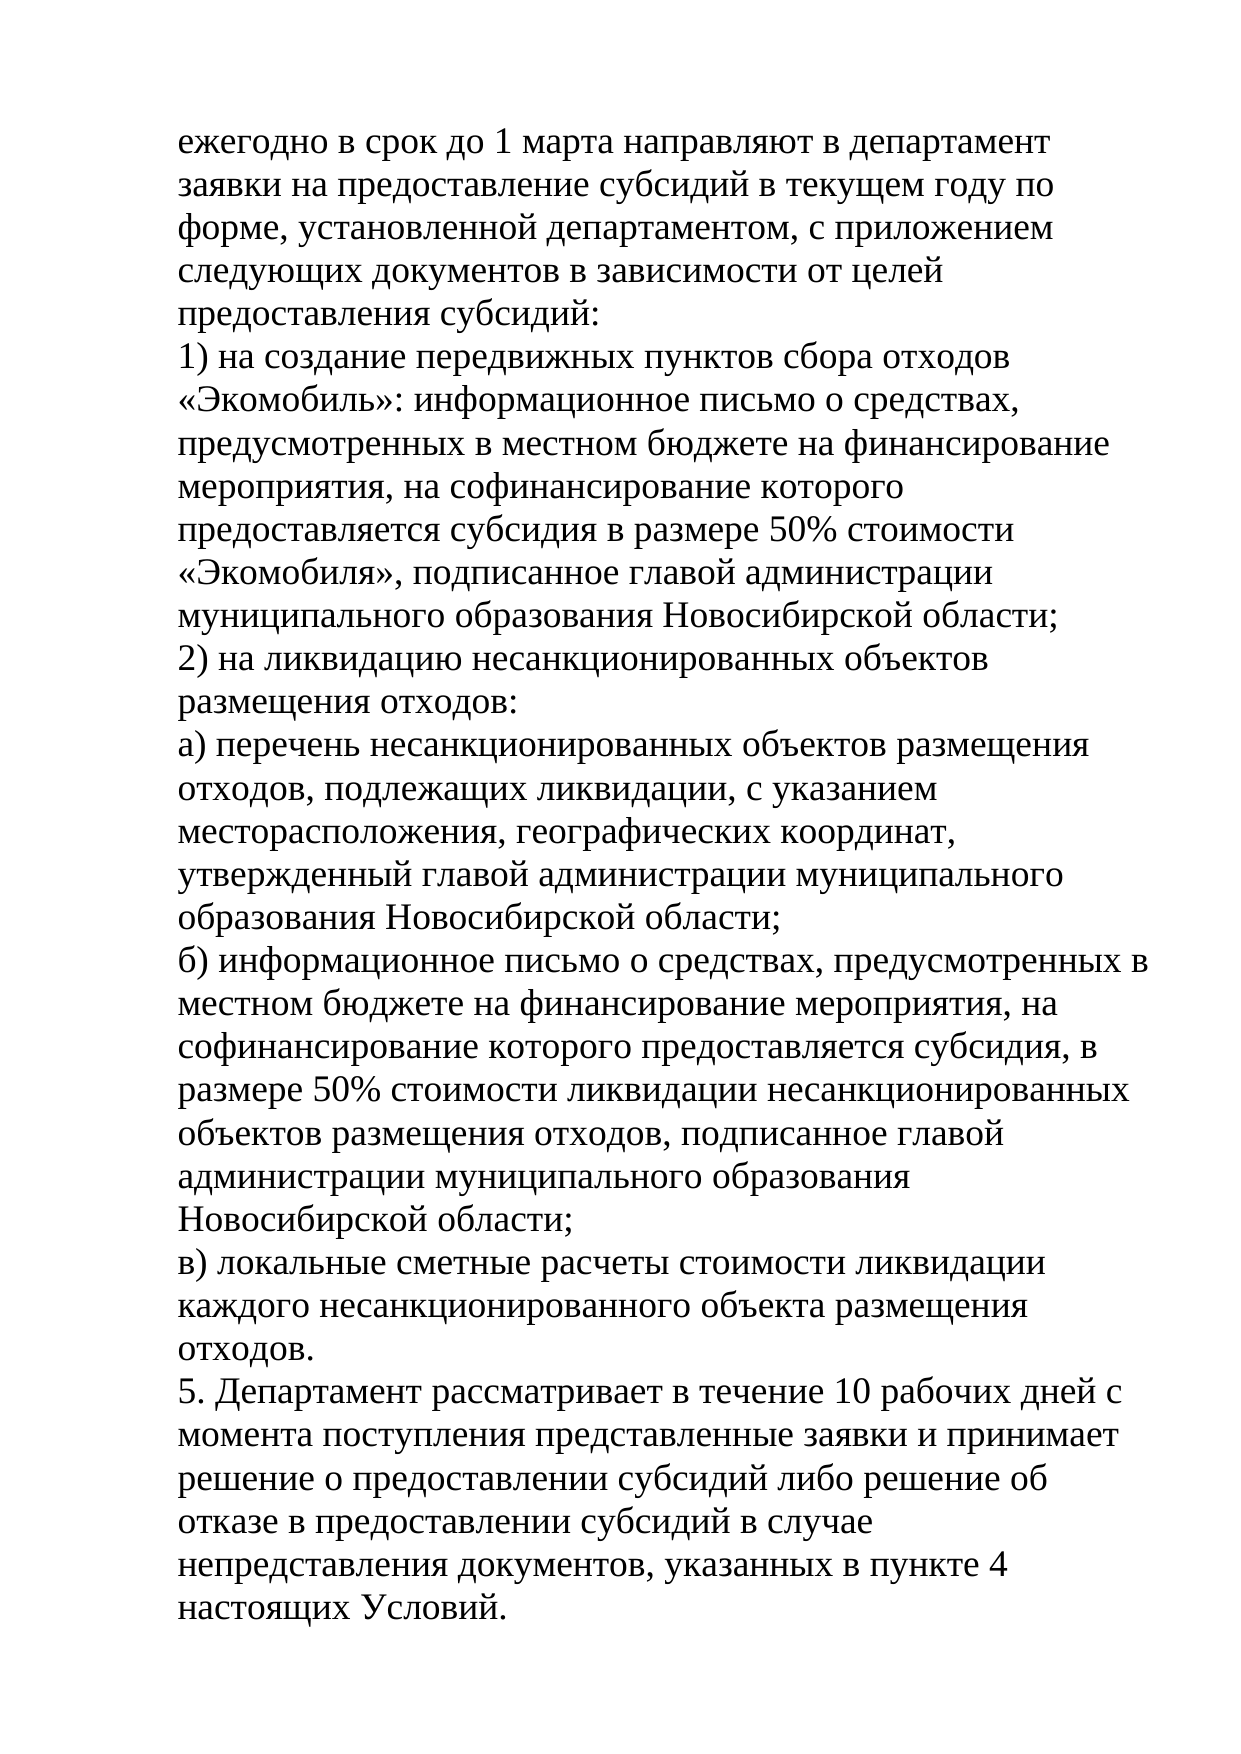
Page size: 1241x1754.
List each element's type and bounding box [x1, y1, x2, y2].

text [177, 118, 1152, 1627]
